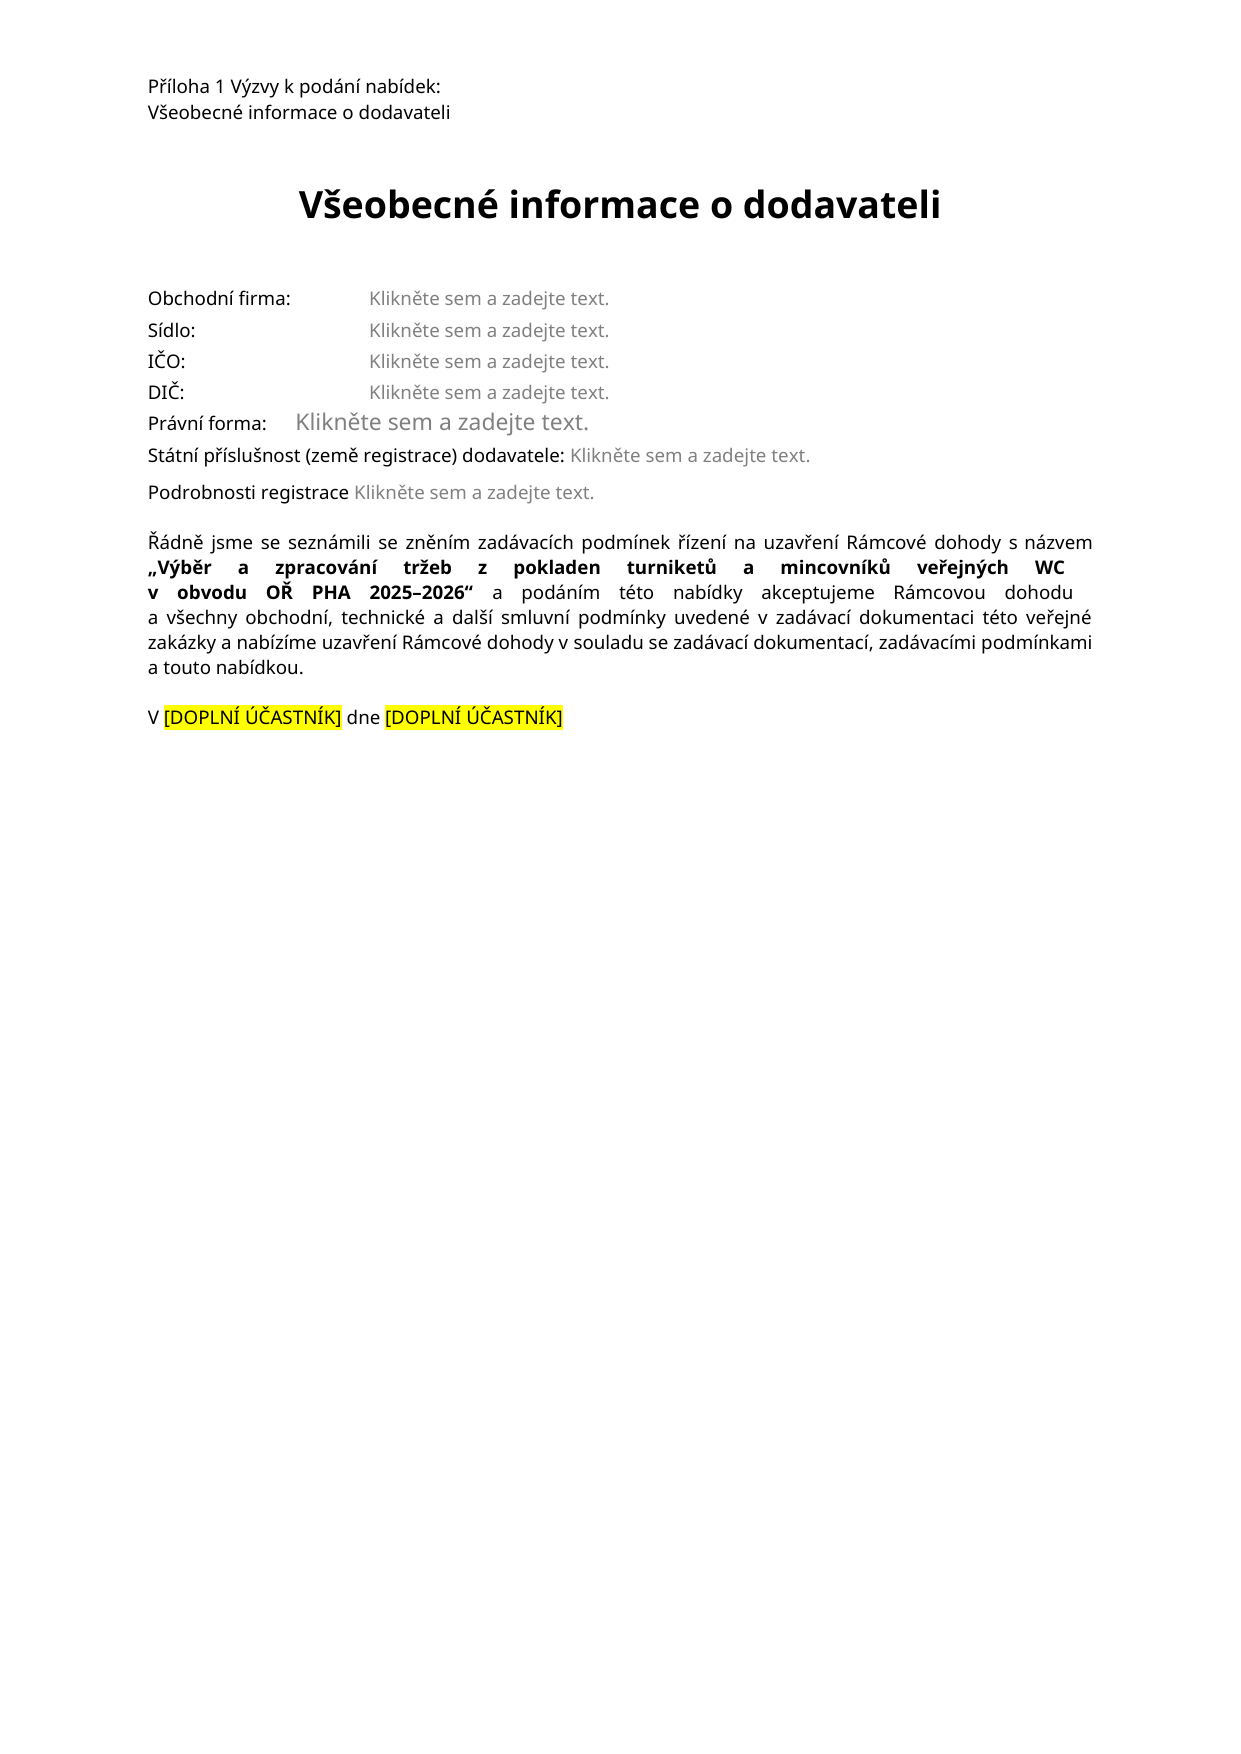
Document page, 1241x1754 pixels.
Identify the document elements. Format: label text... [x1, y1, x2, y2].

text Obchodní firma: [148, 286, 1093, 311]
text DIČ: [148, 379, 1093, 404]
title Všeobecné informace o dodavateli [148, 178, 1093, 229]
text Sídlo: [148, 317, 1093, 342]
text V [DOPLNÍ ÚČASTNÍK] dne [DOPLNÍ ÚČASTNÍK] [148, 704, 1093, 729]
text Právní forma: [148, 411, 1093, 436]
text IČO: [148, 348, 1093, 373]
text Podrobnosti registrace [148, 479, 1093, 504]
text Řádně jsme se seznámili se zněním zadávacích podmínek řízení na uzavření Rámcové dohody s názvem „Výběr a zpracování tržeb z pokladen turniketů a mincovníků veřejných WC v obvodu OŘ PHA 2025–2026“ a podáním této nabídky akceptujeme Rámcovou dohodu a všechny obchodní, technické a další smluvní podmínky uvedené v zadávací dokumentaci této veřejné zakázky a nabízíme uzavření Rámcové dohody v souladu se zadávací dokumentací, zadávacími podmínkami a touto nabídkou. [148, 529, 1093, 679]
text Státní příslušnost (země registrace) dodavatele: [148, 442, 1093, 467]
